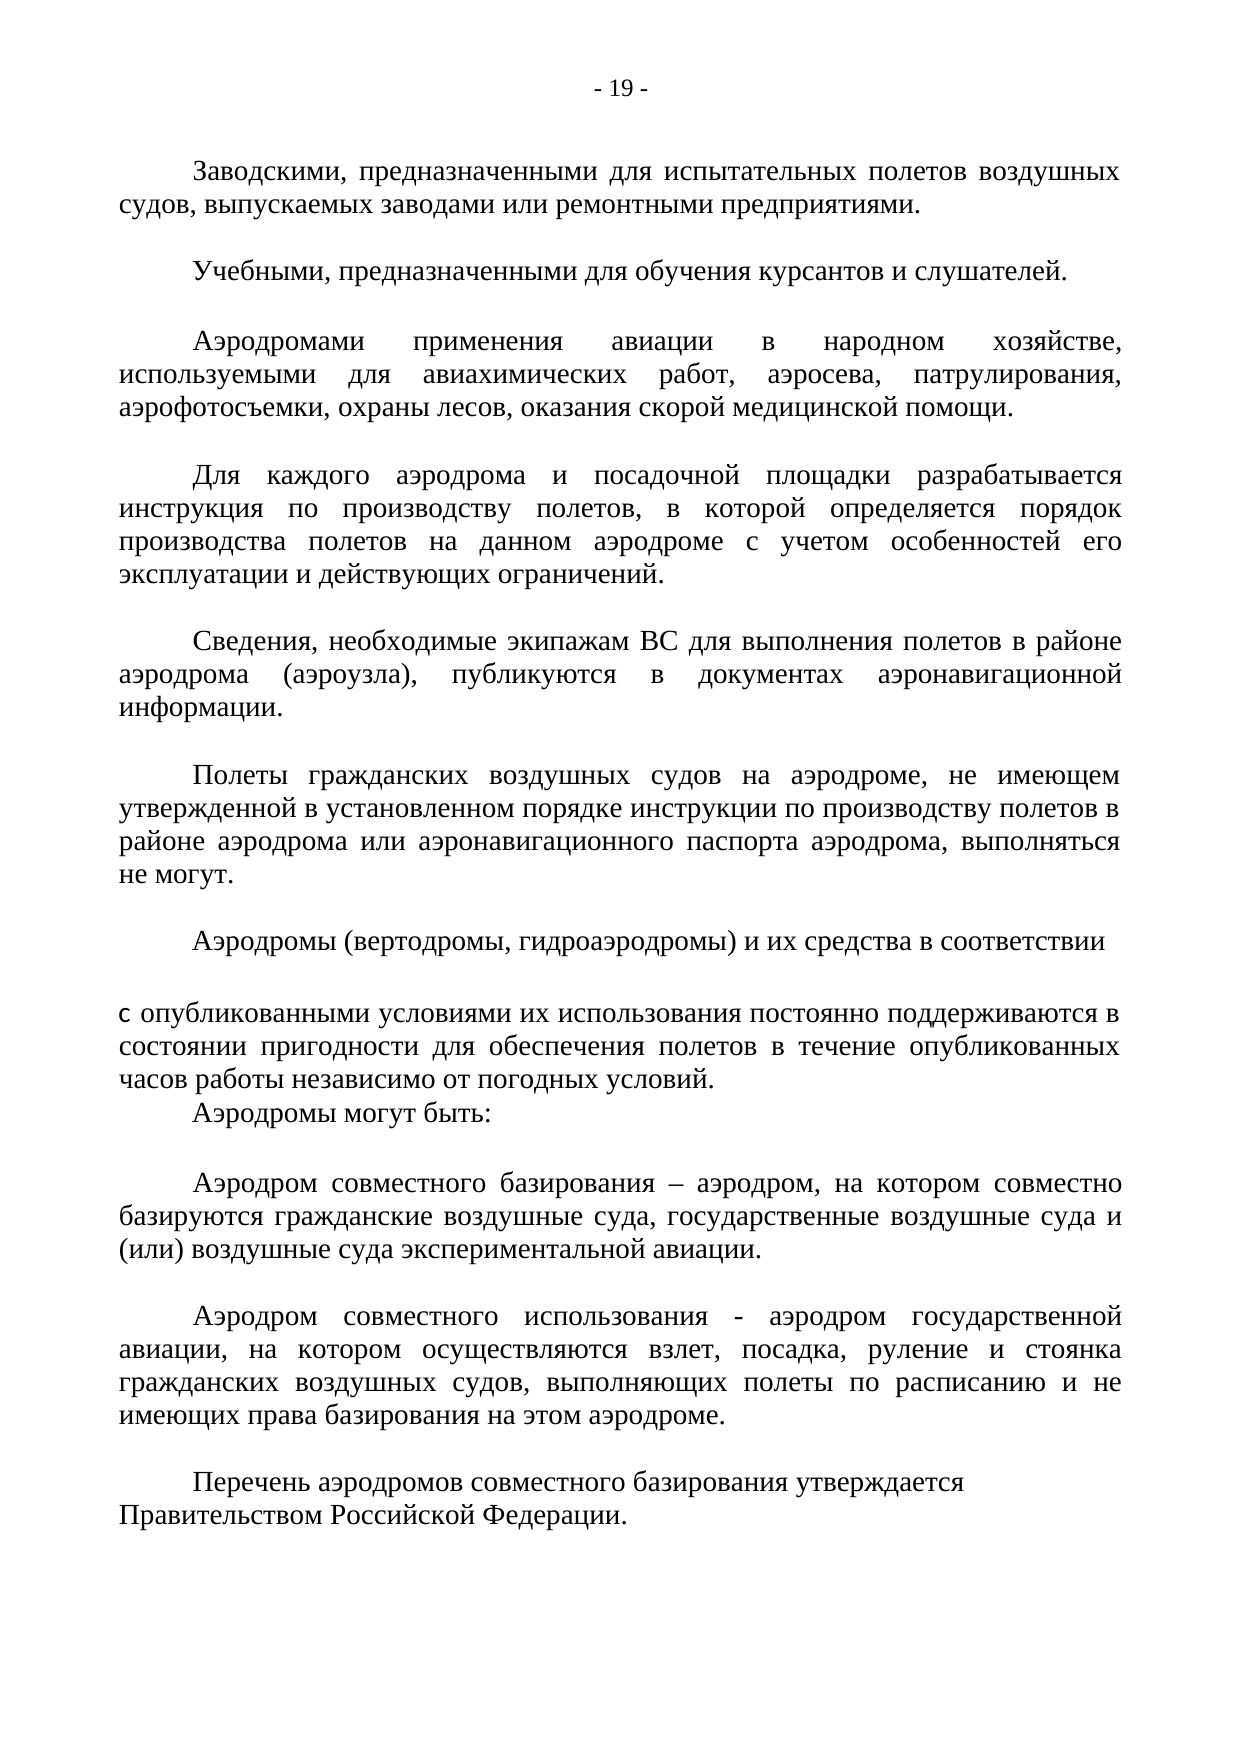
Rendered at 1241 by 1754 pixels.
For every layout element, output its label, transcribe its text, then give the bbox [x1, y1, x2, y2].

list опубликованными условиями их использования постоянно поддерживаются в состоянии пригодности для обеспечения полетов в течение опубликованных часов работы независимо от погодных условий. [118, 994, 1121, 1095]
text Для каждого аэродрома и посадочной площадки разрабатывается инструкция по производству полетов, в которой определяется порядок производства полетов на данном аэродроме с учетом особенностей его эксплуатации и действующих ограничений. [119, 458, 1123, 589]
text Аэродромы могут быть: [192, 1095, 1123, 1128]
text Перечень аэродромов совместного базирования утверждается Правительством Российской Федерации. [119, 1466, 1121, 1531]
text Аэродром совместного базирования – аэродром, на котором совместно базируются гражданские воздушные суда, государственные воздушные суда и (или) воздушные суда экспериментальной авиации. [119, 1166, 1123, 1264]
text Сведения, необходимые экипажам ВС для выполнения полетов в районе аэродрома (аэроузла), публикуются в документах аэронавигационной информации. [119, 624, 1123, 723]
text Учебными, предназначенными для обучения курсантов и слушателей. [192, 253, 1123, 287]
text - 19 - [118, 73, 1123, 102]
text Аэродромы (вертодромы, гидроаэродромы) и их средства в соответствии [192, 923, 1123, 957]
text Аэродромами применения авиации в народном хозяйстве, используемыми для авиахимических работ, аэросева, патрулирования, аэрофотосъемки, охраны лесов, оказания скорой медицинской помощи. [119, 324, 1123, 423]
text Аэродром совместного использования - аэродром государственной авиации, на котором осуществляются взлет, посадка, руление и стоянка гражданских воздушных судов, выполняющих полеты по расписанию и не имеющих права базирования на этом аэродроме. [119, 1299, 1123, 1431]
text Заводскими, предназначенными для испытательных полетов воздушных судов, выпускаемых заводами или ремонтными предприятиями. [119, 154, 1121, 220]
text Полеты гражданских воздушных судов на аэродроме, не имеющем утвержденной в установленном порядке инструкции по производству полетов в районе аэродрома или аэронавигационного паспорта аэродрома, выполняться не могут. [119, 758, 1121, 890]
